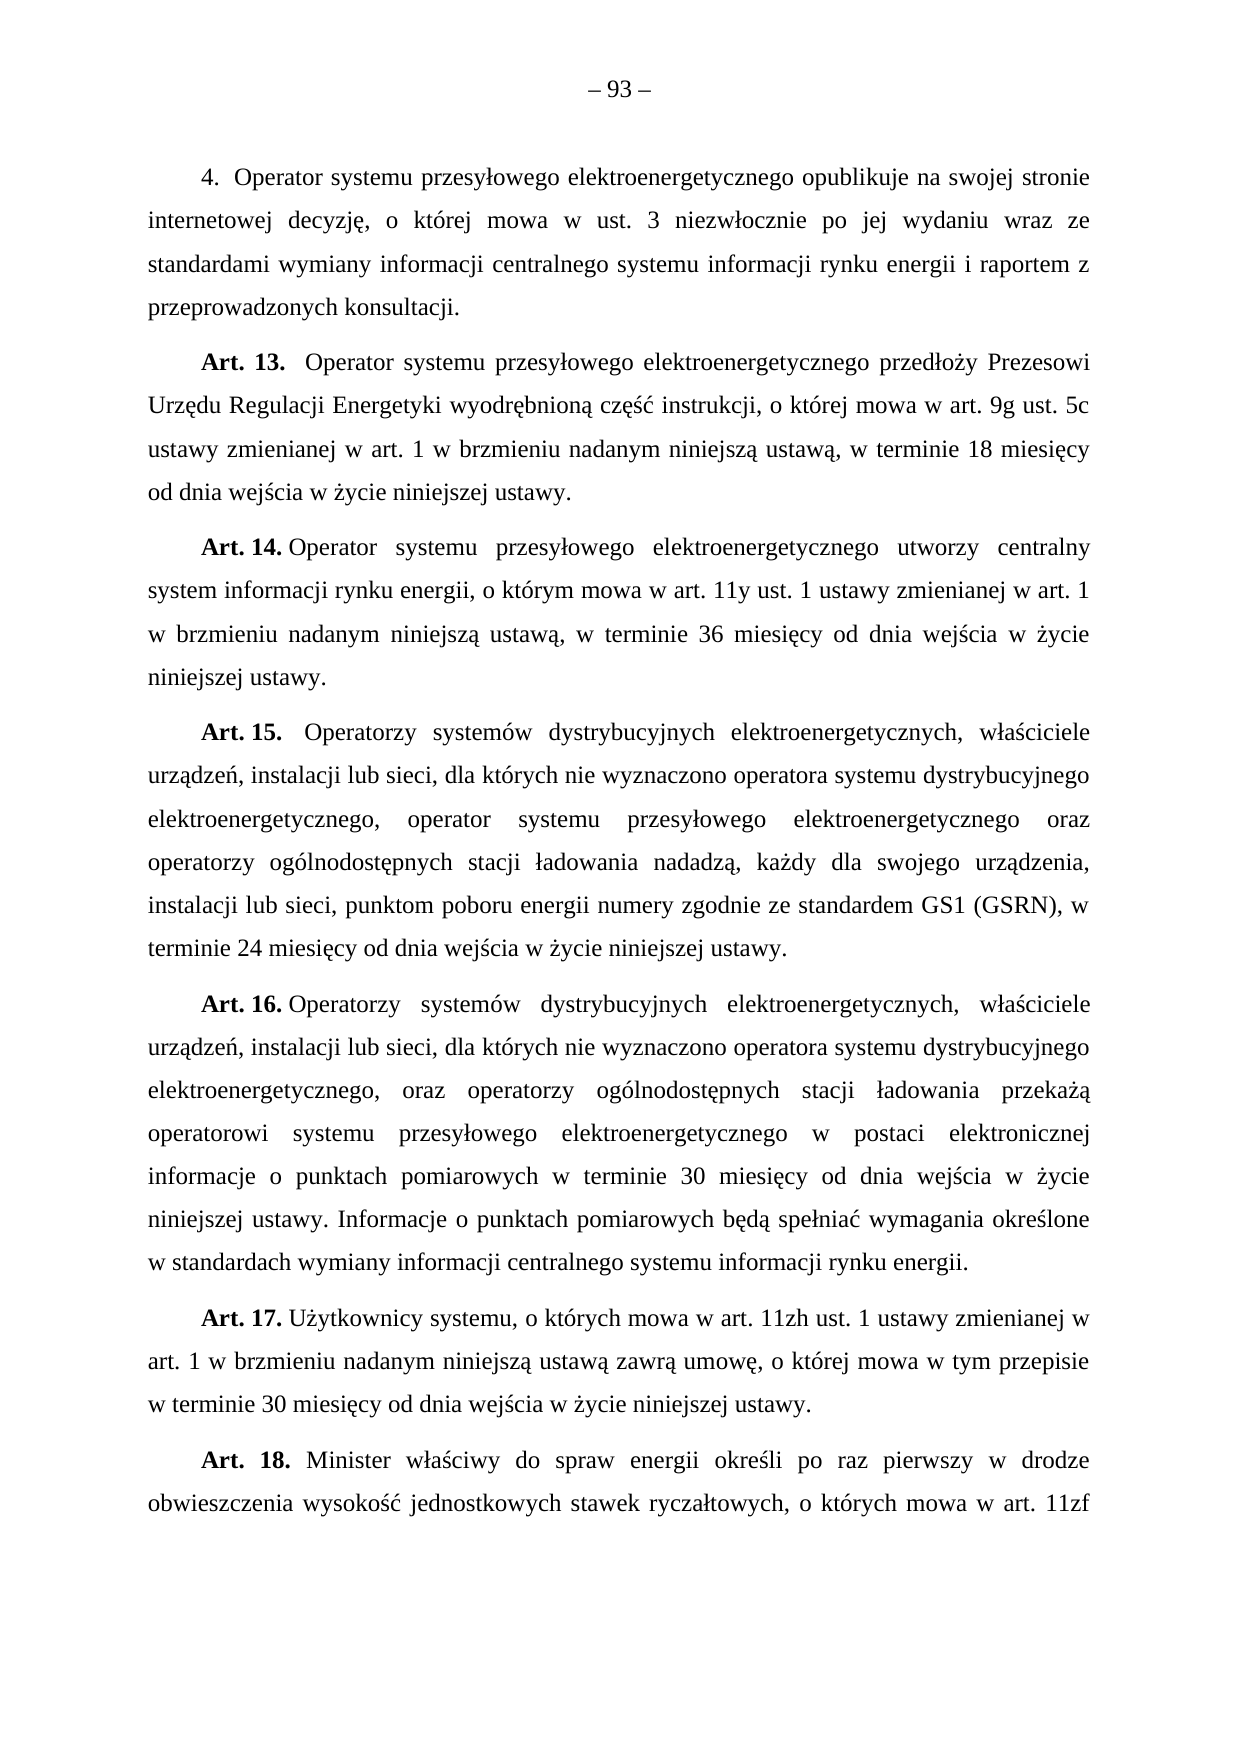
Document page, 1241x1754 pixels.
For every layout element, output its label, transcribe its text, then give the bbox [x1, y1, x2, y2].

text Art. 17. Użytkownicy systemu, o których mowa w art. 11zh ust. 1 ustawy zmienianej w art. 1 w brzmieniu nadanym niniejszą ustawą zawrą umowę, o której mowa w tym przepisie w terminie 30 miesięcy od dnia wejścia w życie niniejszej ustawy. [148, 1303, 1091, 1418]
text Art. 15. Operatorzy systemów dystrybucyjnych elektroenergetycznych, właściciele urządzeń, instalacji lub sieci, dla których nie wyznaczono operatora systemu dystrybucyjnego elektroenergetycznego, operator systemu przesyłowego elektroenergetycznego oraz operatorzy ogólnodostępnych stacji ładowania nadadzą, każdy dla swojego urządzenia, instalacji lub sieci, punktom poboru energii numery zgodnie ze standardem GS1 (GSRN), w terminie 24 miesięcy od dnia wejścia w życie niniejszej ustawy. [148, 717, 1091, 962]
text Art. 16. Operatorzy systemów dystrybucyjnych elektroenergetycznych, właściciele urządzeń, instalacji lub sieci, dla których nie wyznaczono operatora systemu dystrybucyjnego elektroenergetycznego, oraz operatorzy ogólnodostępnych stacji ładowania przekażą operatorowi systemu przesyłowego elektroenergetycznego w postaci elektronicznej informacje o punktach pomiarowych w terminie 30 miesięcy od dnia wejścia w życie niniejszej ustawy. Informacje o punktach pomiarowych będą spełniać wymagania określone w standardach wymiany informacji centralnego systemu informacji rynku energii. [148, 989, 1091, 1276]
text 4. Operator systemu przesyłowego elektroenergetycznego opublikuje na swojej stronie internetowej decyzję, o której mowa w ust. 3 niezwłocznie po jej wydaniu wraz ze standardami wymiany informacji centralnego systemu informacji rynku energii i raportem z przeprowadzonych konsultacji. [148, 162, 1091, 321]
text Art. 14. Operator systemu przesyłowego elektroenergetycznego utworzy centralny system informacji rynku energii, o którym mowa w art. 11y ust. 1 ustawy zmienianej w art. 1 w brzmieniu nadanym niniejszą ustawą, w terminie 36 miesięcy od dnia wejścia w życie niniejszej ustawy. [148, 532, 1091, 691]
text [148, 1445, 1091, 1517]
text Art. 13. Operator systemu przesyłowego elektroenergetycznego przedłoży Prezesowi Urzędu Regulacji Energetyki wyodrębnioną część instrukcji, o której mowa w art. 9g ust. 5c ustawy zmienianej w art. 1 w brzmieniu nadanym niniejszą ustawą, w terminie 18 miesięcy od dnia wejścia w życie niniejszej ustawy. [148, 347, 1091, 506]
